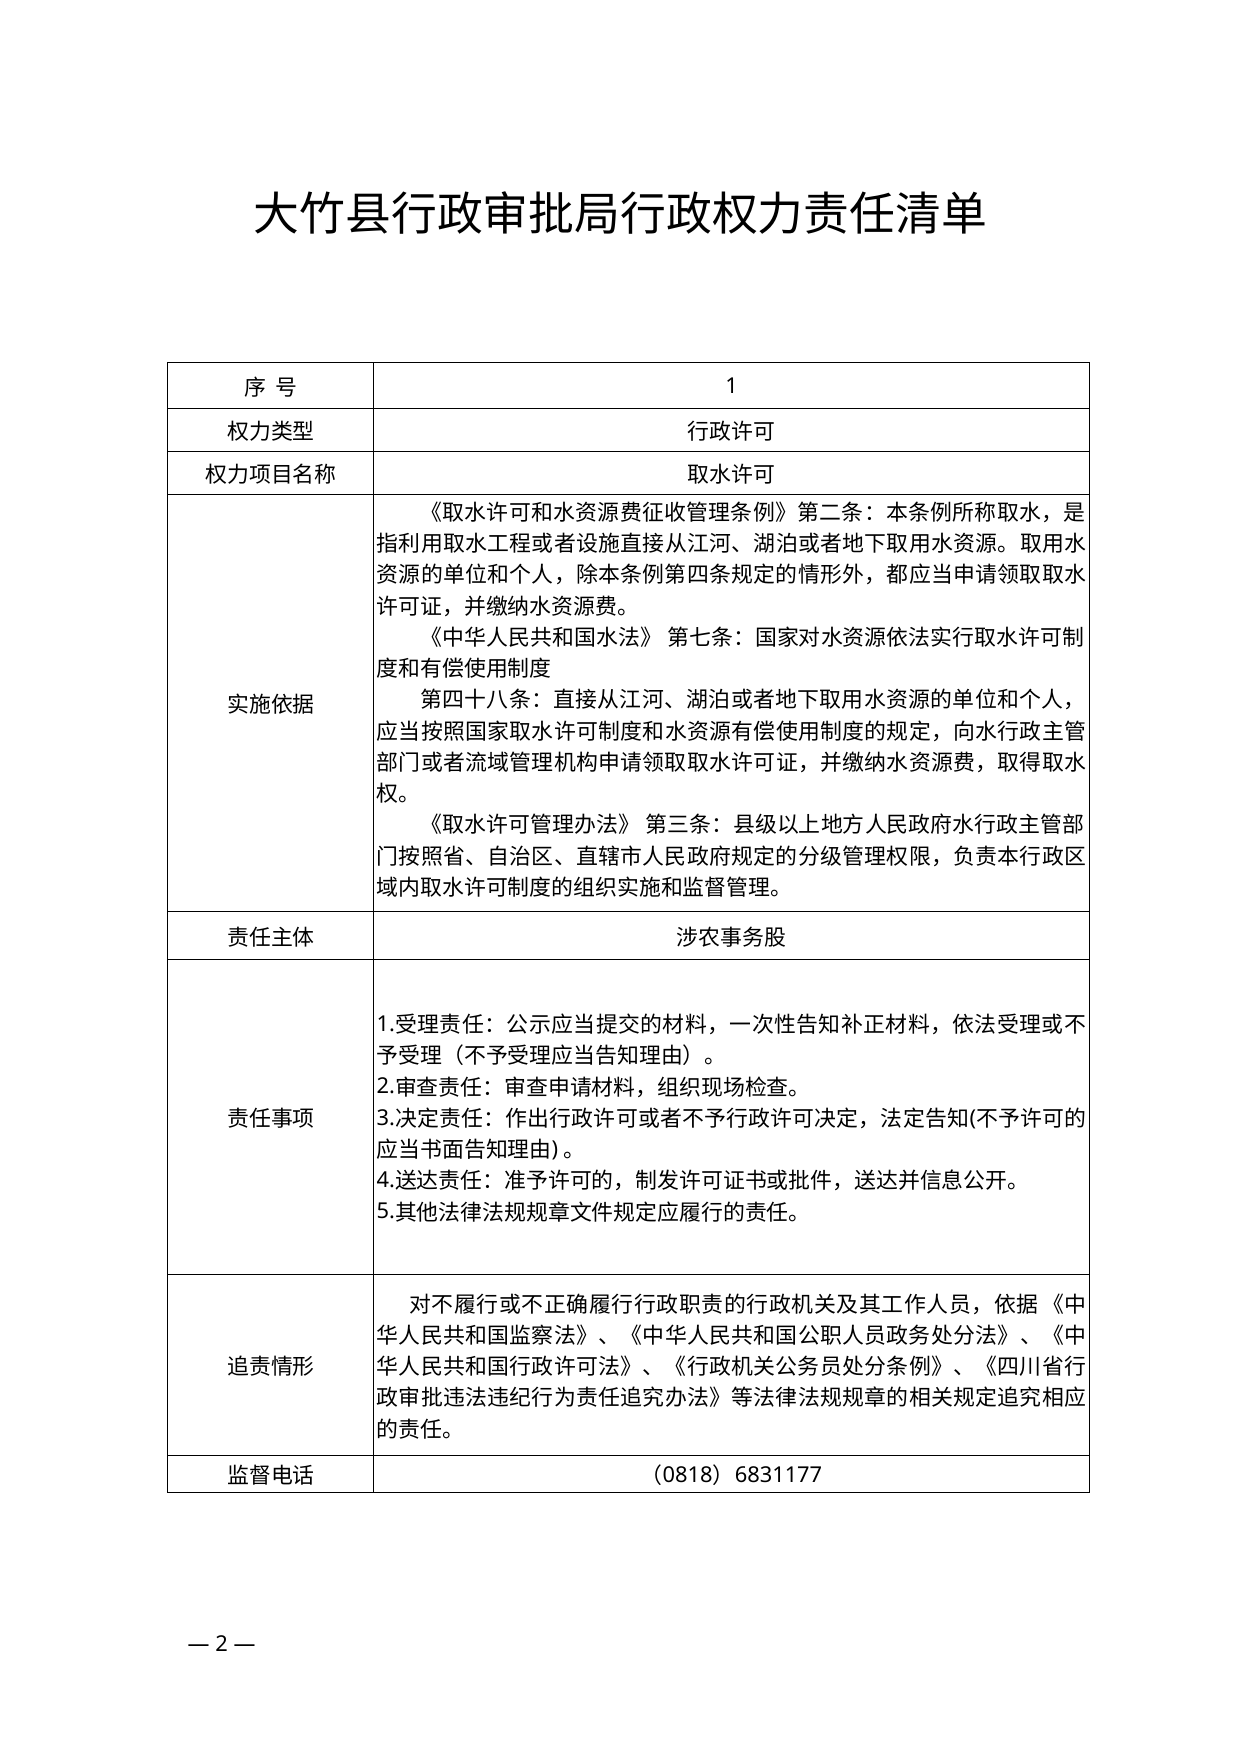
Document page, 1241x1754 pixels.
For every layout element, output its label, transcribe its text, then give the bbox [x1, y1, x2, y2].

table_cell 涉农事务股 [374, 912, 1089, 959]
table_cell 取水许可 [374, 452, 1089, 494]
text 大竹县行政审批局行政权力责任清单 [187, 162, 1053, 259]
table_cell 责任事项 [168, 960, 373, 1273]
table_header 序 号 [168, 363, 373, 408]
table_cell 《取水许可和水资源费征收管理条例》第二条：本条例所称取水，是指利用取水工程或者设施直接从江河、湖泊或者地下取用水资源。取用水资源的单位和个人，除本条例第四条规定的情形外，都应当申请领取取水许可证，并缴纳水资源费。 《中华人民共和国水法》 第七条：国家对水资源依法实行取水许可制度和有偿使用制度 第四十八条：直接从江河、湖泊或者地下取用水资源的单位和个人，应当按照国家取水许可制度和水资源有偿使用制度的规定，向水行政主管部门或者流域管理机构申请领取取水许可证，并缴纳水资源费，取得取水权。 《取水许可管理办法》 第三条：县级以上地方人民政府水行政主管部门按照省、自治区、直辖市人民政府规定的分级管理权限，负责本行政区域内取水许可制度的组织实施和监督管理。 [374, 495, 1089, 911]
table_cell 行政许可 [374, 409, 1089, 451]
table_cell 追责情形 [168, 1275, 373, 1455]
table_cell 实施依据 [168, 495, 373, 911]
table_cell 权力项目名称 [168, 452, 373, 494]
table_cell （0818）6831177 [374, 1456, 1089, 1492]
table_cell 权力类型 [168, 409, 373, 451]
table_cell 监督电话 [168, 1456, 373, 1492]
table_cell 1.受理责任：公示应当提交的材料，一次性告知补正材料，依法受理或不予受理（不予受理应当告知理由）。 2.审查责任：审查申请材料，组织现场检查。 3.决定责任：作出行政许可或者不予行政许可决定，法定告知(不予许可的应当书面告知理由) 。 4.送达责任：准予许可的，制发许可证书或批件，送达并信息公开。 5.其他法律法规规章文件规定应履行的责任。 [374, 960, 1089, 1273]
table_header 1 [374, 363, 1089, 408]
table_cell 对不履行或不正确履行行政职责的行政机关及其工作人员，依据《中华人民共和国监察法》、《中华人民共和国公职人员政务处分法》、《中华人民共和国行政许可法》、《行政机关公务员处分条例》、《四川省行政审批违法违纪行为责任追究办法》等法律法规规章的相关规定追究相应的责任。 [374, 1275, 1089, 1455]
table_cell 责任主体 [168, 912, 373, 959]
